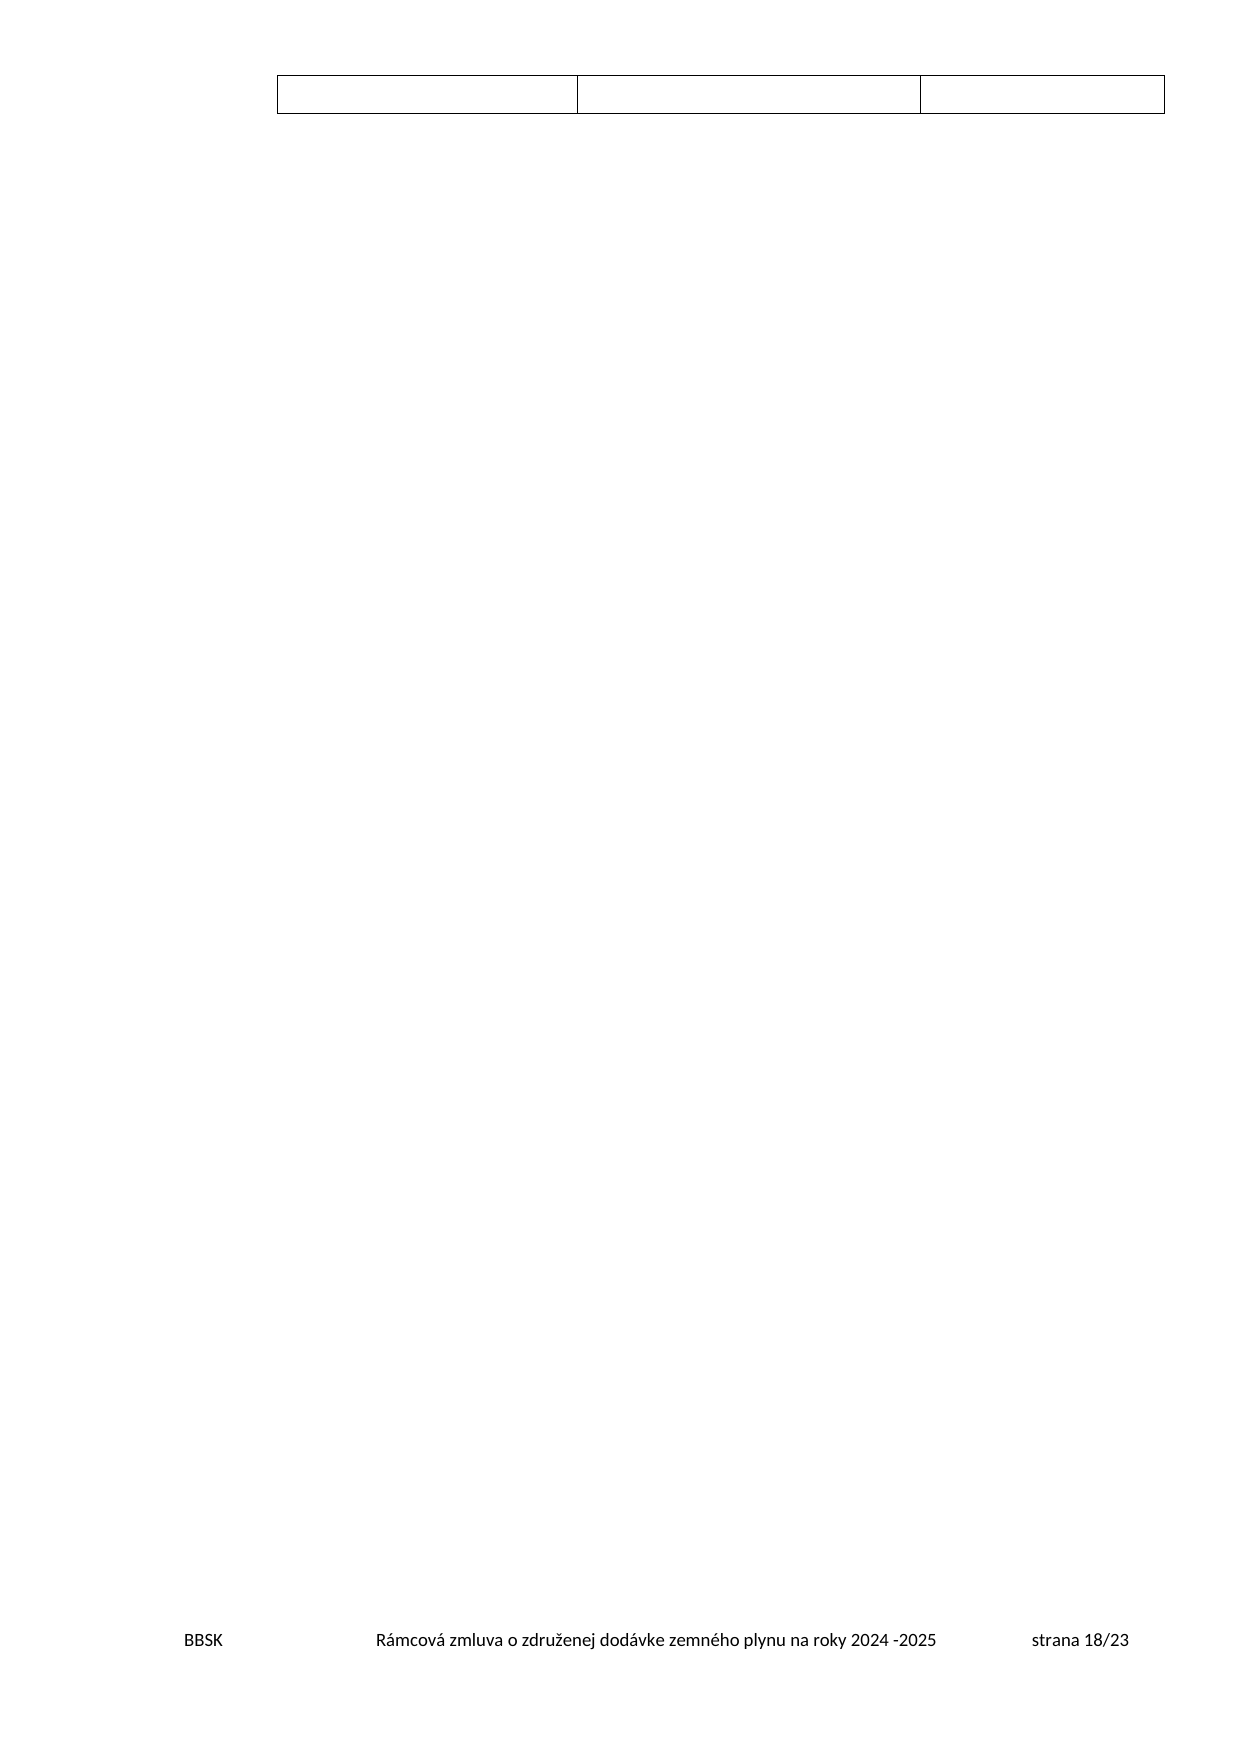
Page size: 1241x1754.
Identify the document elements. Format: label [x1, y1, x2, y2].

table_cell [921, 76, 1164, 113]
table_cell [578, 76, 920, 113]
table_cell [278, 76, 577, 113]
